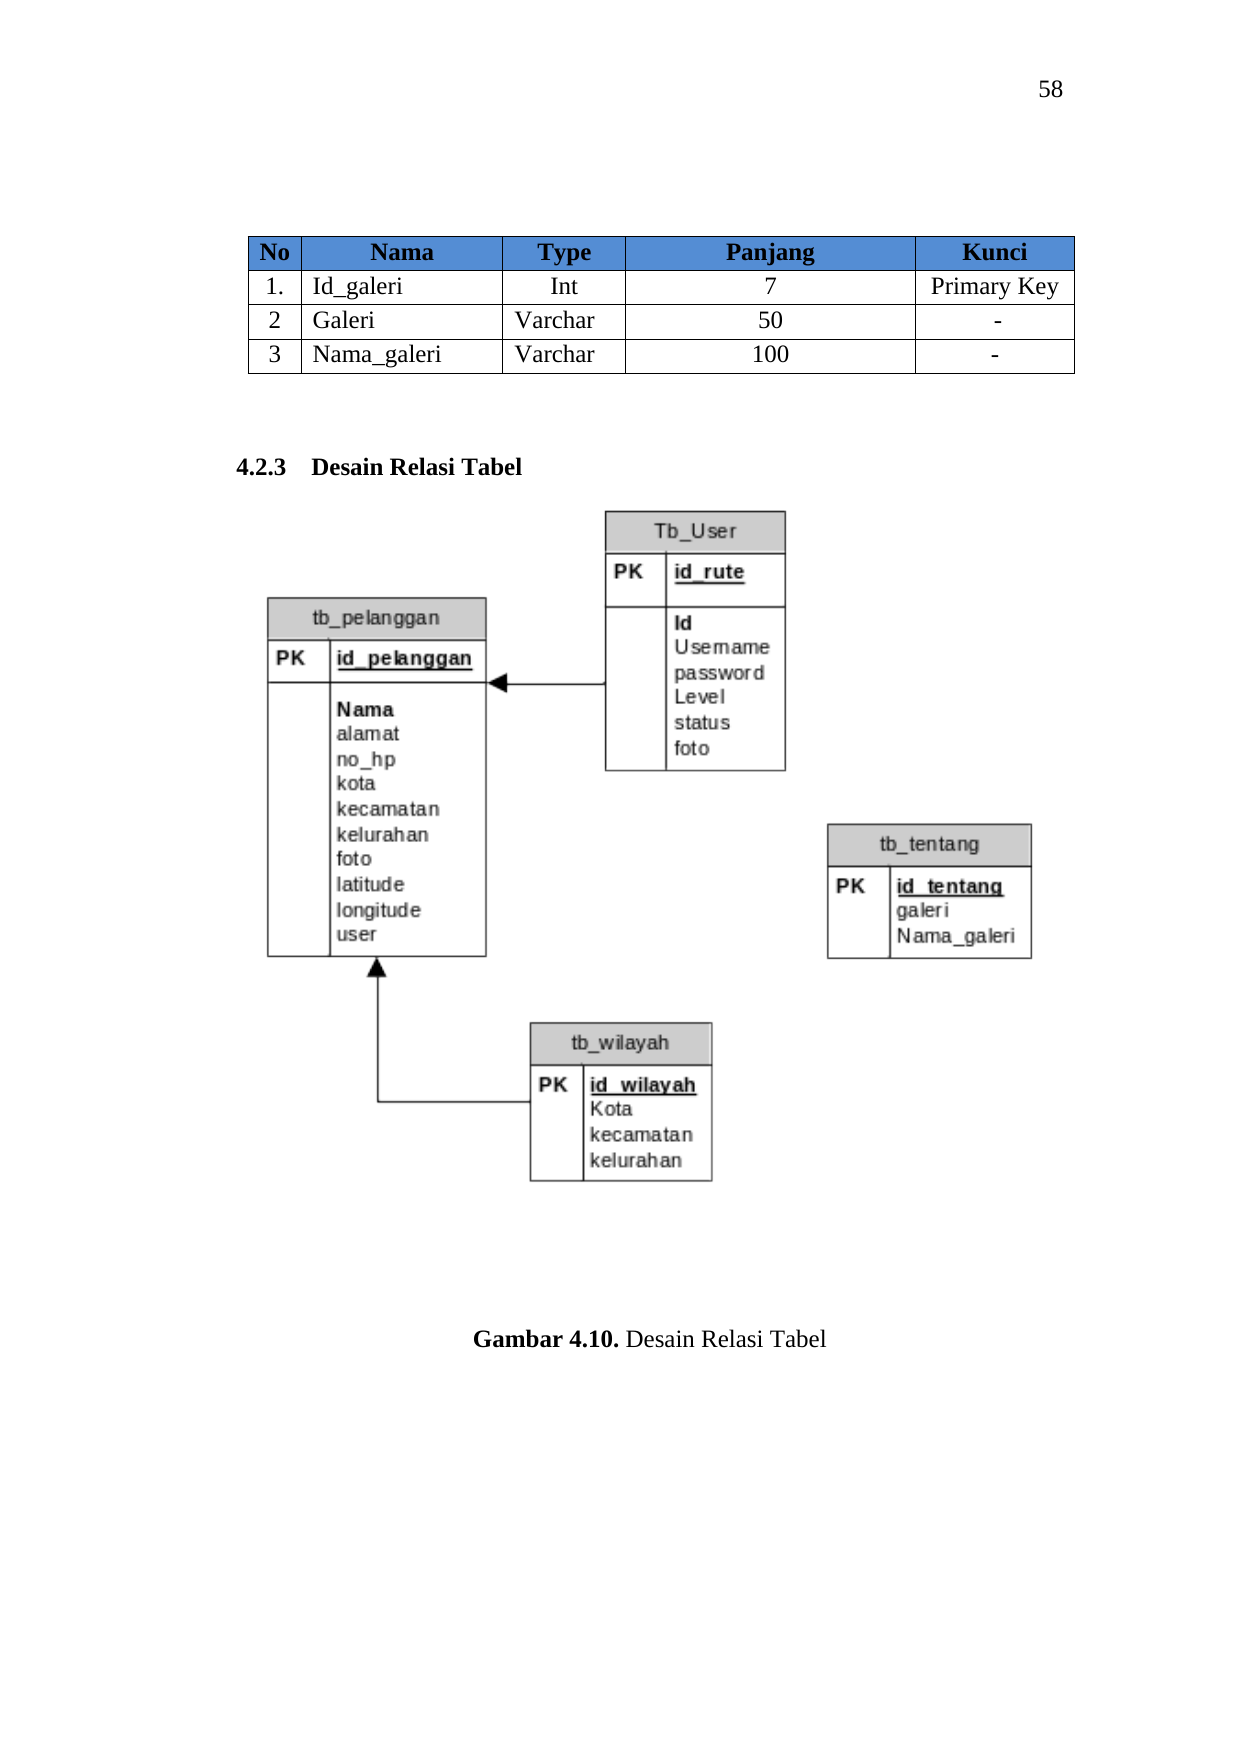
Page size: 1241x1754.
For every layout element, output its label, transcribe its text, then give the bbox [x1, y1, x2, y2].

table_header Nama [302, 237, 502, 270]
table_cell 2 [249, 305, 301, 338]
table_cell Galeri [302, 305, 502, 338]
table_cell Varchar [503, 305, 625, 338]
table_header No [249, 237, 301, 270]
table_cell 100 [626, 340, 915, 372]
table_cell Int [503, 271, 625, 304]
table_header Type [503, 237, 625, 270]
subtitle 4.2.3 Desain Relasi Tabel [236, 452, 1063, 481]
table_cell - [916, 340, 1074, 372]
table_cell Primary Key [916, 271, 1074, 304]
table_cell 7 [626, 271, 915, 304]
table_cell Nama_galeri [302, 340, 502, 372]
table_cell - [916, 305, 1074, 338]
table_cell 3 [249, 340, 301, 372]
table_cell Varchar [503, 340, 625, 372]
table_cell 1. [249, 271, 301, 304]
list Gambar 4.10. Desain Relasi Tabel [236, 1324, 1063, 1352]
table_header Kunci [916, 237, 1074, 270]
table_cell 50 [626, 305, 915, 338]
table_header Panjang [626, 237, 915, 270]
table_cell Id_galeri [302, 271, 502, 304]
